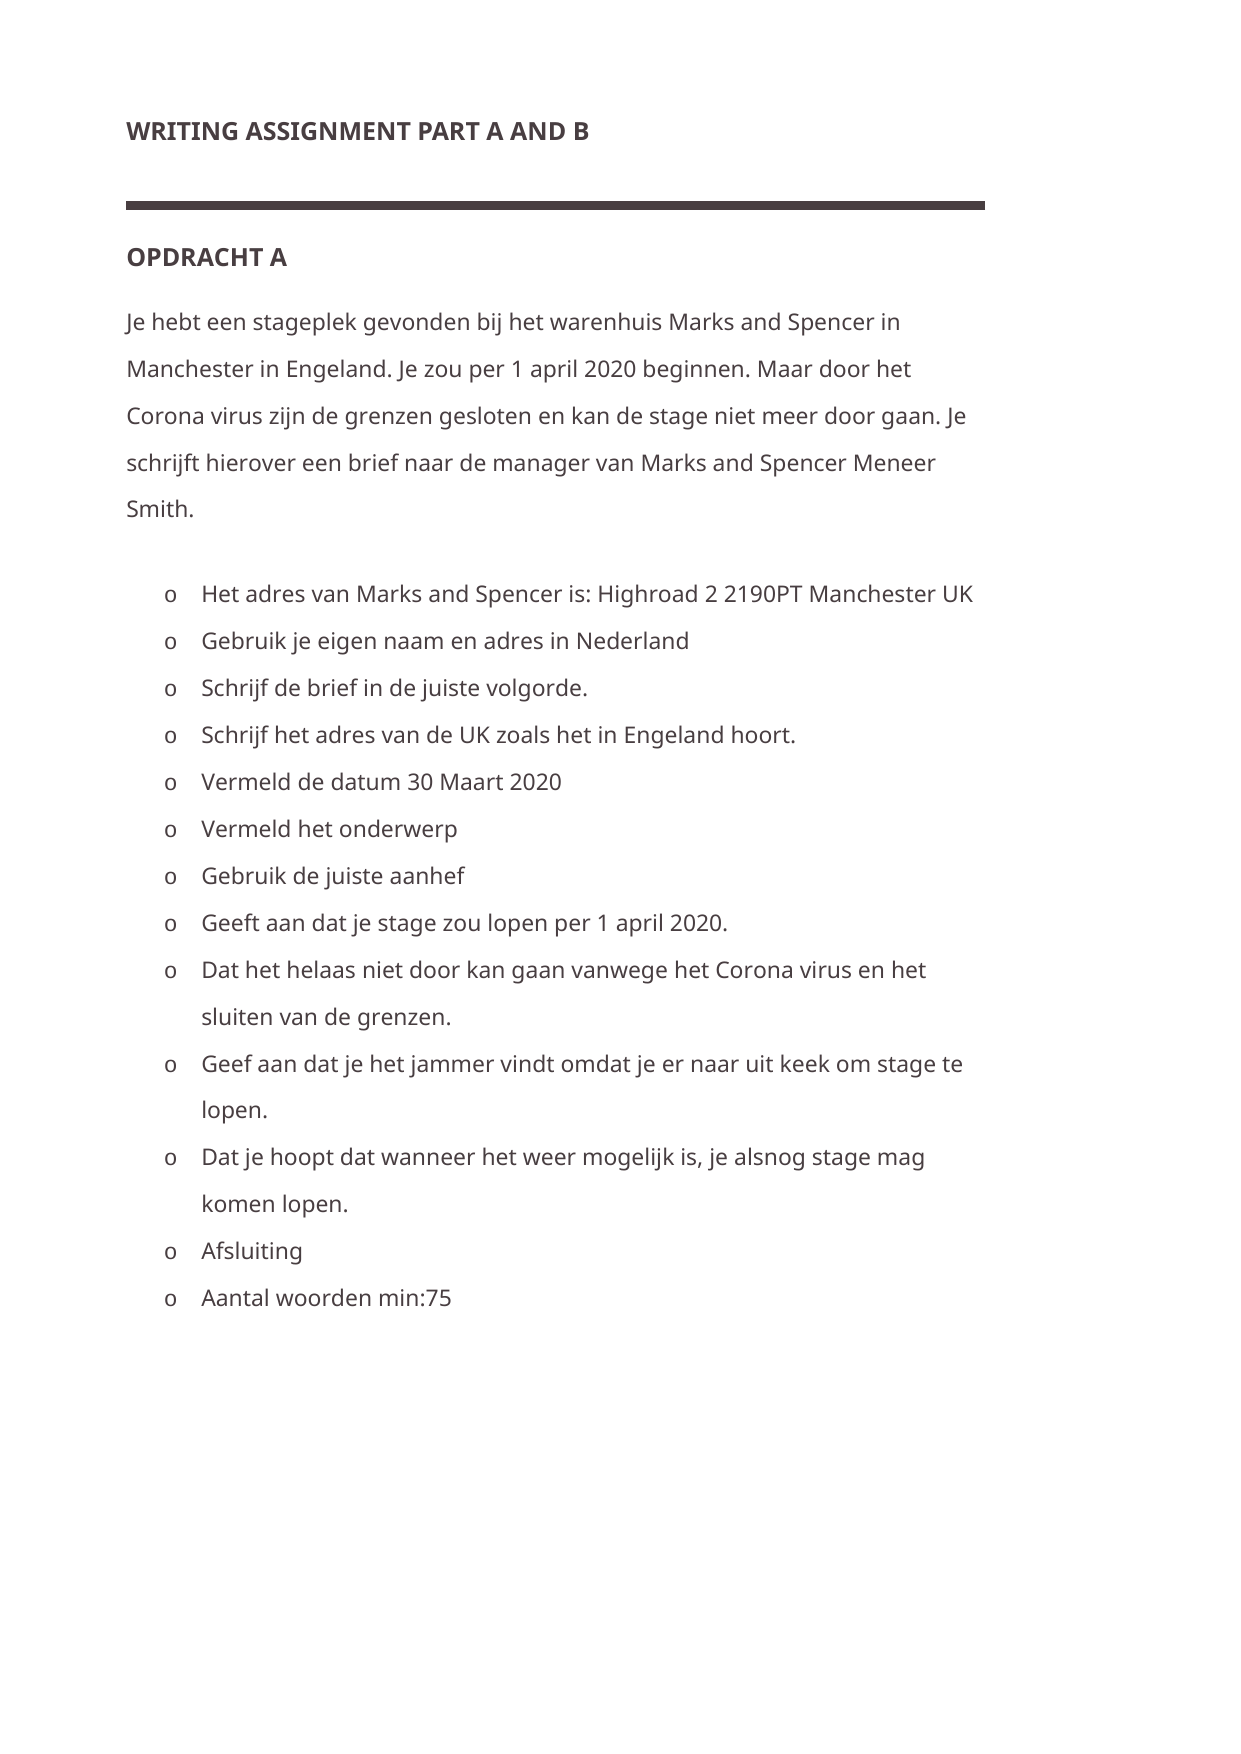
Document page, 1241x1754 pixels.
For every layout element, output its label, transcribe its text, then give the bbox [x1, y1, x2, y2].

list Geeft aan dat je stage zou lopen per 1 april 2020. [163, 907, 985, 938]
title Writing assignment part a and B [126, 114, 985, 148]
list Gebruik de juiste aanhef [163, 860, 985, 891]
list Vermeld het onderwerp [163, 813, 985, 844]
list Dat het helaas niet door kan gaan vanwege het Corona virus en het sluiten van de grenzen. [163, 954, 985, 1032]
list Schrijf het adres van de UK zoals het in Engeland hoort. [163, 719, 985, 750]
list Gebruik je eigen naam en adres in Nederland [163, 625, 985, 656]
list Geef aan dat je het jammer vindt omdat je er naar uit keek om stage te lopen. [163, 1047, 985, 1126]
list Vermeld de datum 30 Maart 2020 [163, 766, 985, 797]
text Je hebt een stageplek gevonden bij het warenhuis Marks and Spencer in Manchester in Engeland. Je zou per 1 april 2020 beginnen. Maar door het Corona virus zijn de grenzen gesloten en kan de stage niet meer door gaan. Je schrijft hierover een brief naar de manager van Marks and Spencer Meneer Smith. [126, 306, 985, 525]
list Dat je hoopt dat wanneer het weer mogelijk is, je alsnog stage mag komen lopen. [163, 1141, 985, 1219]
list Afsluiting [163, 1235, 985, 1267]
list Het adres van Marks and Spencer is: Highroad 2 2190PT Manchester UK [163, 578, 985, 609]
list Aantal woorden min:75 [163, 1282, 985, 1313]
subtitle Opdracht A [126, 239, 985, 273]
list Schrijf de brief in de juiste volgorde. [163, 672, 985, 703]
